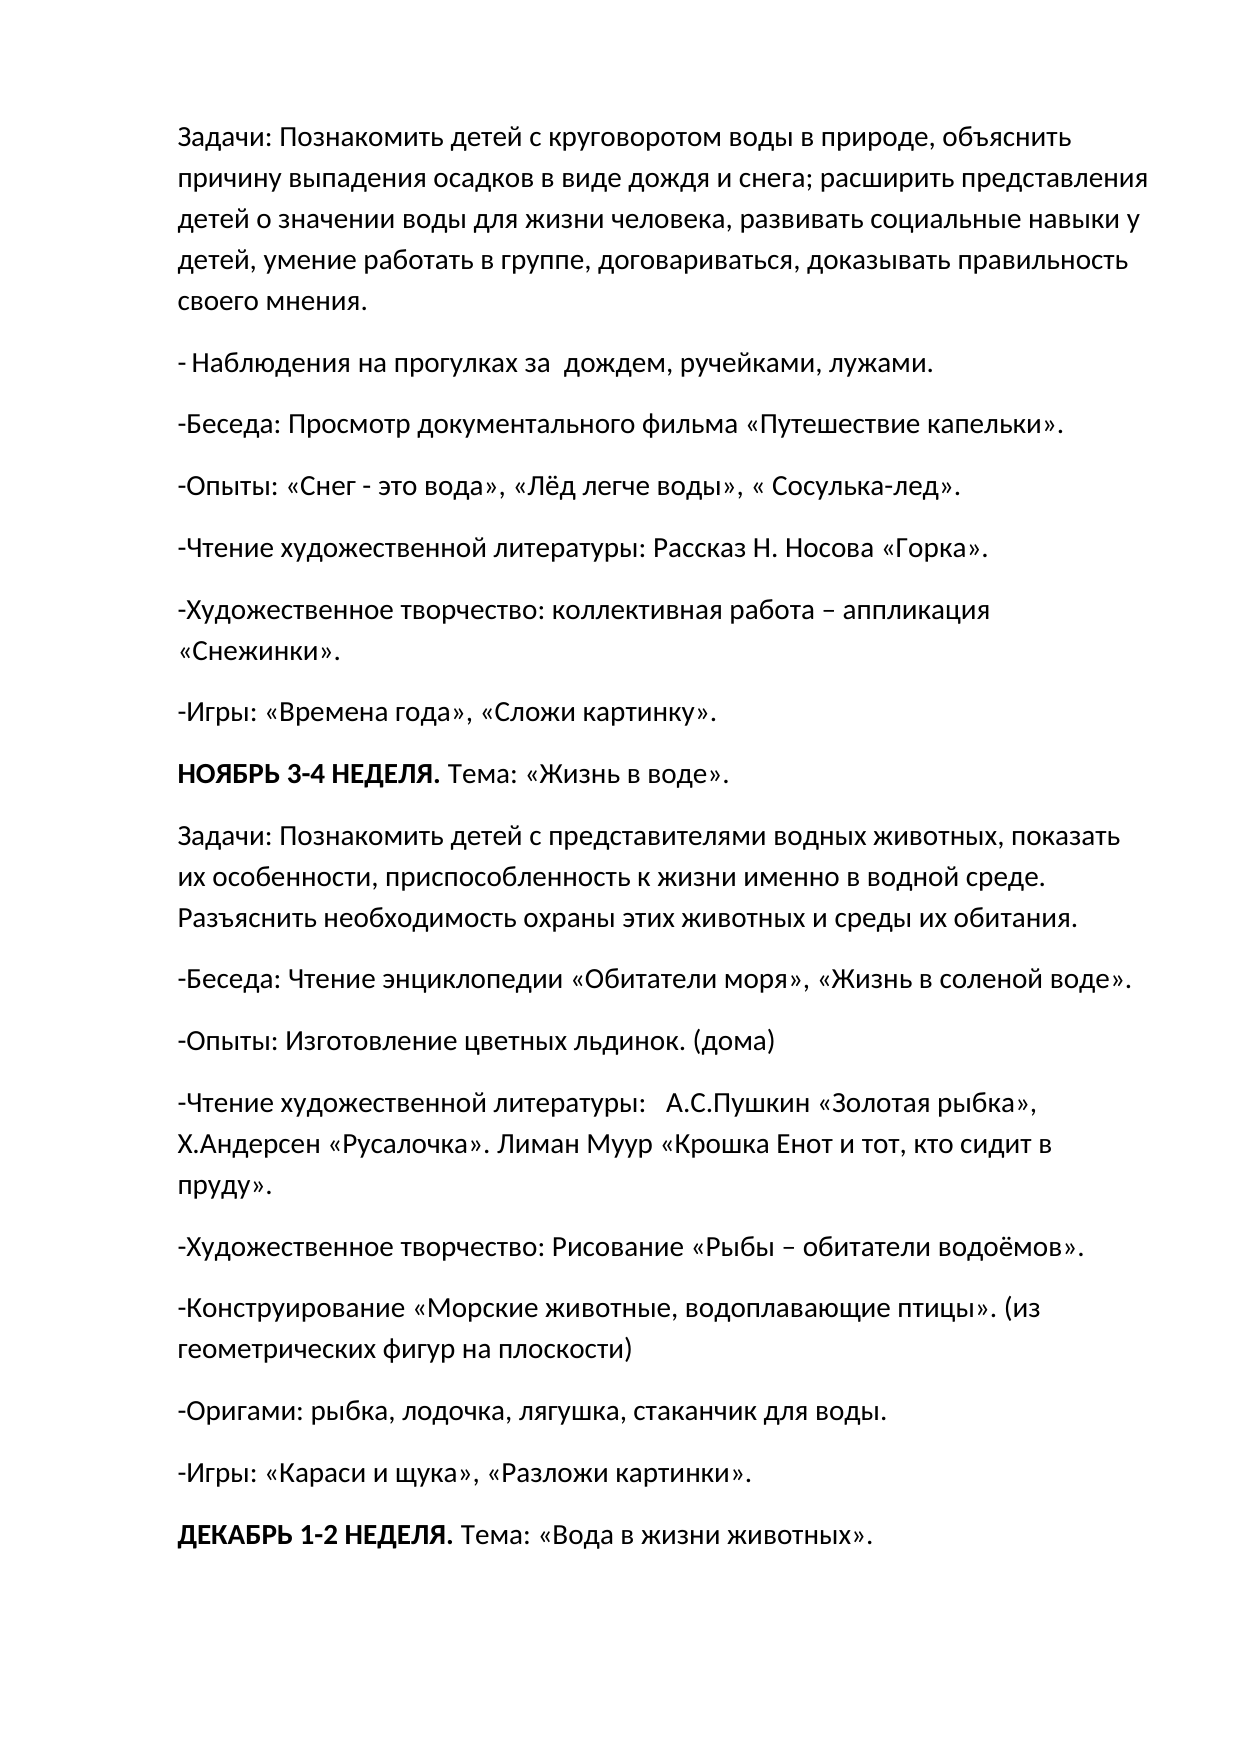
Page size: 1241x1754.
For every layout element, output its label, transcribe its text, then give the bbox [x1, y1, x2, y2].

text -Конструирование «Морские животные, водоплавающие птицы». (из геометрических фигур на плоскости) [177, 1289, 1152, 1366]
text -Игры: «Времена года», «Сложи картинку». [177, 693, 1152, 729]
text -Чтение художественной литературы: А.С.Пушкин «Золотая рыбка», Х.Андерсен «Русалочка». Лиман Муур «Крошка Енот и тот, кто сидит в пруду». [177, 1084, 1152, 1202]
text -Опыты: Изготовление цветных льдинок. (дома) [177, 1022, 1152, 1058]
text -Чтение художественной литературы: Рассказ Н. Носова «Горка». [177, 529, 1152, 564]
text -Игры: «Караси и щука», «Разложи картинки». [177, 1454, 1152, 1490]
text -Опыты: «Снег - это вода», «Лёд легче воды», « Сосулька-лед». [177, 467, 1152, 503]
text НОЯБРЬ 3-4 НЕДЕЛЯ. Тема: «Жизнь в воде». [177, 755, 1152, 791]
text -Беседа: Чтение энциклопедии «Обитатели моря», «Жизнь в соленой воде». [177, 961, 1152, 996]
text ДЕКАБРЬ 1-2 НЕДЕЛЯ. Тема: «Вода в жизни животных». [177, 1516, 1152, 1551]
text -Художественное творчество: коллективная работа – аппликация «Снежинки». [177, 591, 1152, 667]
text Задачи: Познакомить детей с представителями водных животных, показать их особенности, приспособленность к жизни именно в водной среде. Разъяснить необходимость охраны этих животных и среды их обитания. [177, 817, 1152, 934]
text Задачи: Познакомить детей с круговоротом воды в природе, объяснить причину выпадения осадков в виде дождя и снега; расширить представления детей о значении воды для жизни человека, развивать социальные навыки у детей, умение работать в группе, договариваться, доказывать правильность своего мнения. [177, 118, 1152, 317]
text - Наблюдения на прогулках за дождем, ручейками, лужами. [177, 344, 1152, 379]
text -Беседа: Просмотр документального фильма «Путешествие капельки». [177, 405, 1152, 441]
text -Художественное творчество: Рисование «Рыбы – обитатели водоёмов». [177, 1228, 1152, 1263]
text -Оригами: рыбка, лодочка, лягушка, стаканчик для воды. [177, 1392, 1152, 1428]
